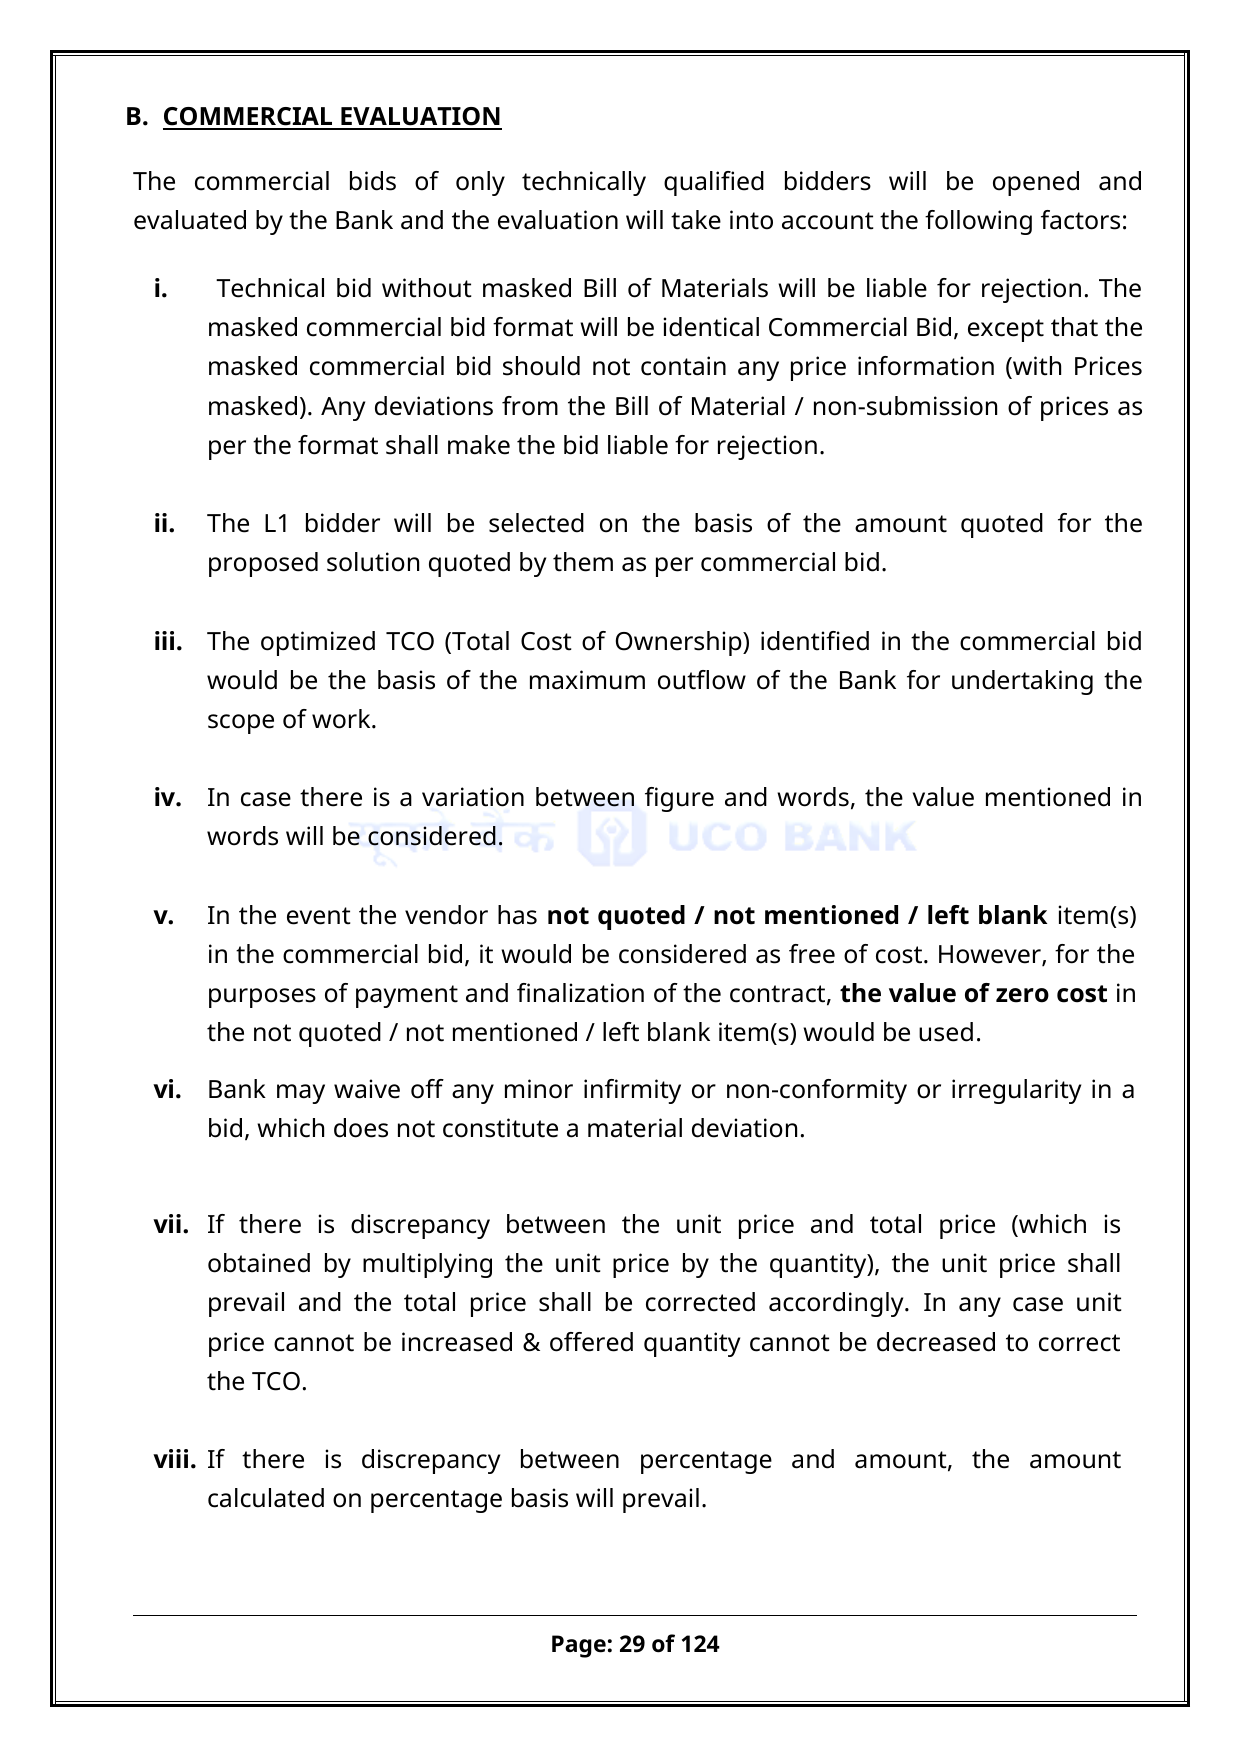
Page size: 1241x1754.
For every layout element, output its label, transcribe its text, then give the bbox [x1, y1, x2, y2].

list Technical bid without masked Bill of Materials will be liable for rejection. The masked commercial bid format will be identical Commercial Bid, except that the masked commercial bid should not contain any price information (with Prices masked). Any deviations from the Bill of Material / non-submission of prices as per the format shall make the bid liable for rejection. [153, 271, 1144, 461]
list Bank may waive off any minor infirmity or non-conformity or irregularity in a bid, which does not constitute a material deviation. [153, 1072, 1137, 1145]
list The L1 bidder will be selected on the basis of the amount quoted for the proposed solution quoted by them as per commercial bid. [153, 506, 1144, 579]
list In case there is a variation between figure and words, the value mentioned in words will be considered. [153, 780, 1144, 853]
list COMMERCIAL EVALUATION [125, 99, 1137, 133]
list If there is discrepancy between the unit price and total price (which is obtained by multiplying the unit price by the quantity), the unit price shall prevail and the total price shall be corrected accordingly. In any case unit price cannot be increased & offered quantity cannot be decreased to correct the TCO. [153, 1207, 1122, 1397]
list In the event the vendor has not quoted / not mentioned / left blank item(s) in the commercial bid, it would be considered as free of cost. However, for the purposes of payment and finalization of the contract, the value of zero cost in the not quoted / not mentioned / left blank item(s) would be used. [153, 897, 1137, 1049]
list The optimized TCO (Total Cost of Ownership) identified in the commercial bid would be the basis of the maximum outflow of the Bank for undertaking the scope of work. [153, 623, 1144, 736]
text The commercial bids of only technically qualified bidders will be opened and evaluated by the Bank and the evaluation will take into account the following factors: [133, 163, 1144, 236]
list If there is discrepancy between percentage and amount, the amount calculated on percentage basis will prevail. [153, 1442, 1122, 1515]
